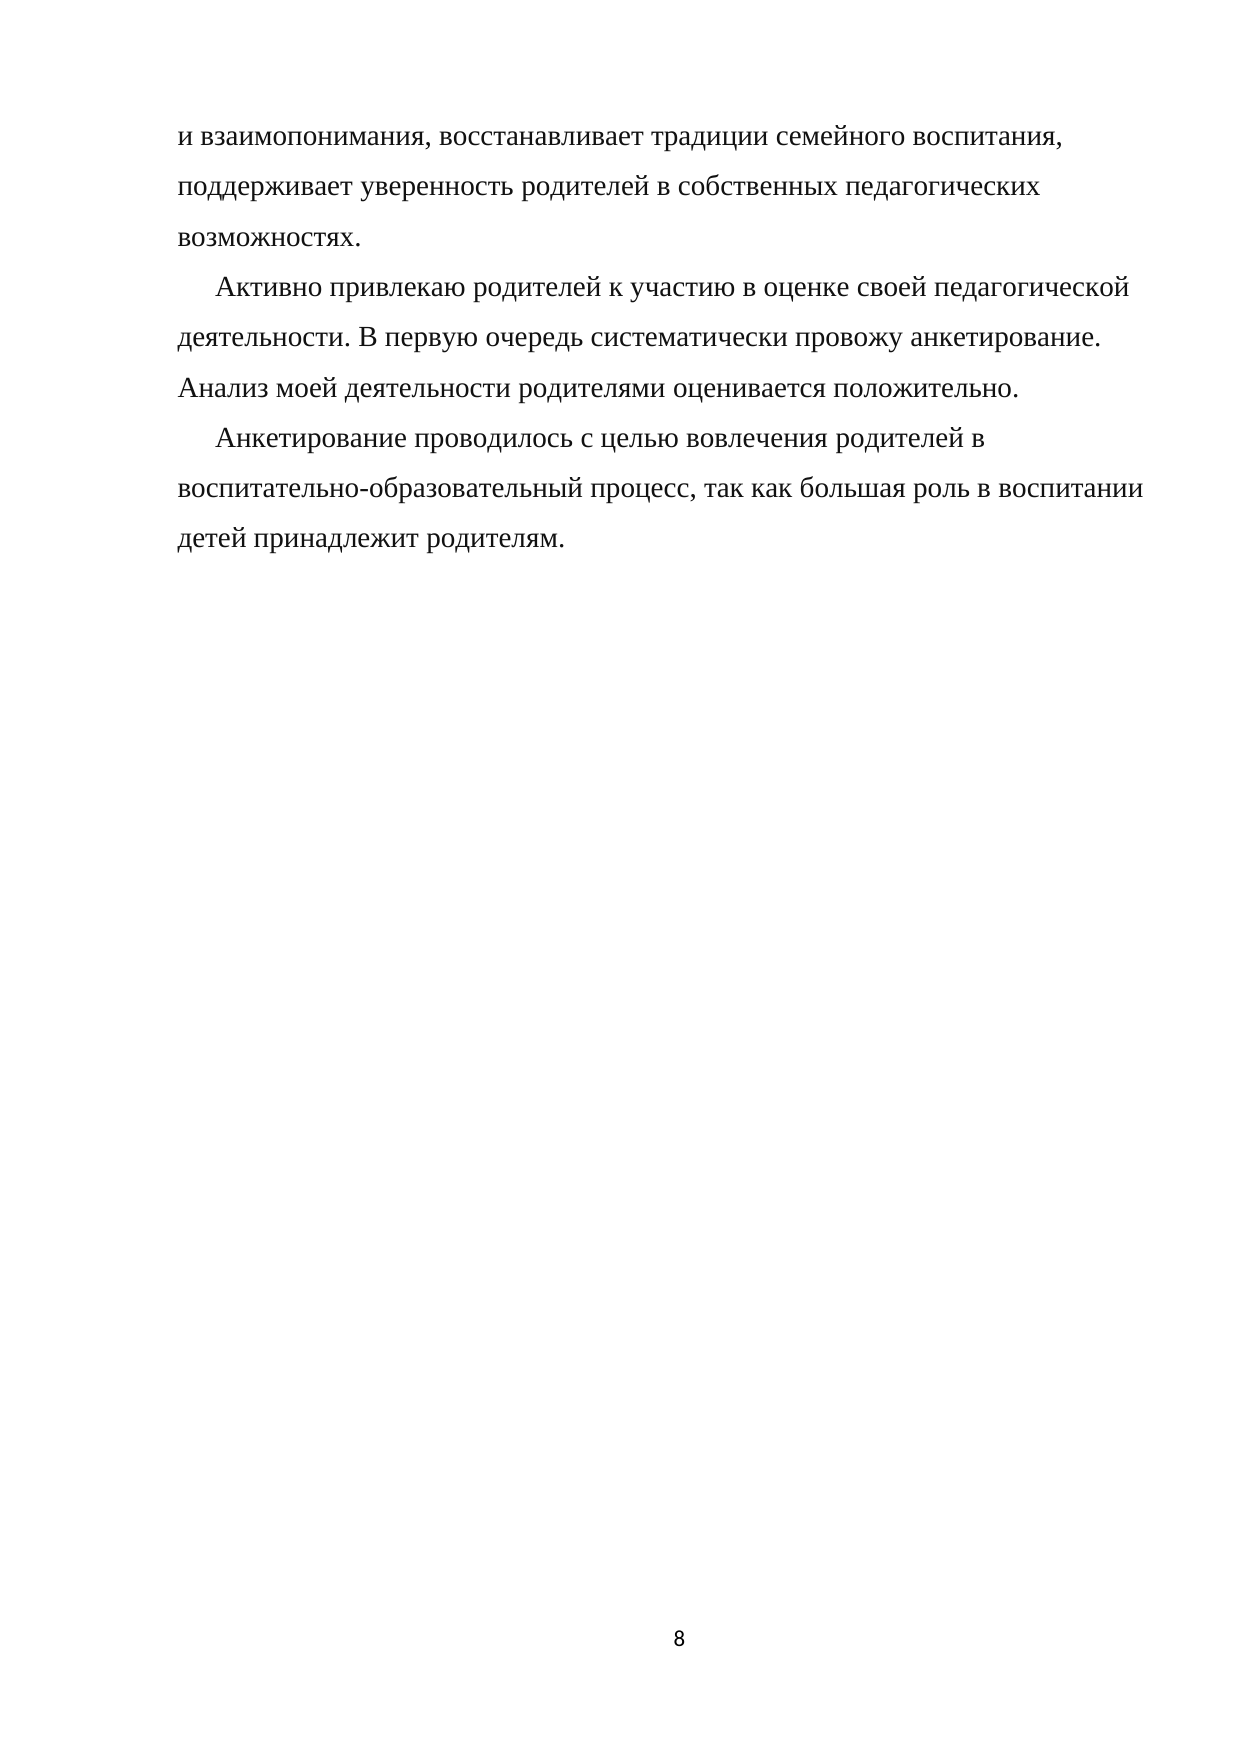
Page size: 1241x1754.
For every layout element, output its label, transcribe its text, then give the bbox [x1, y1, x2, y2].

text Активно привлекаю родителей к участию в оценке своей педагогической деятельности. В первую очередь систематически провожу анкетирование. Анализ моей деятельности родителями оценивается положительно. [177, 269, 1181, 403]
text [177, 118, 1181, 252]
text Анкетирование проводилось с целью вовлечения родителей в воспитательно-образовательный процесс, так как большая роль в воспитании детей принадлежит родителям. [177, 420, 1181, 554]
